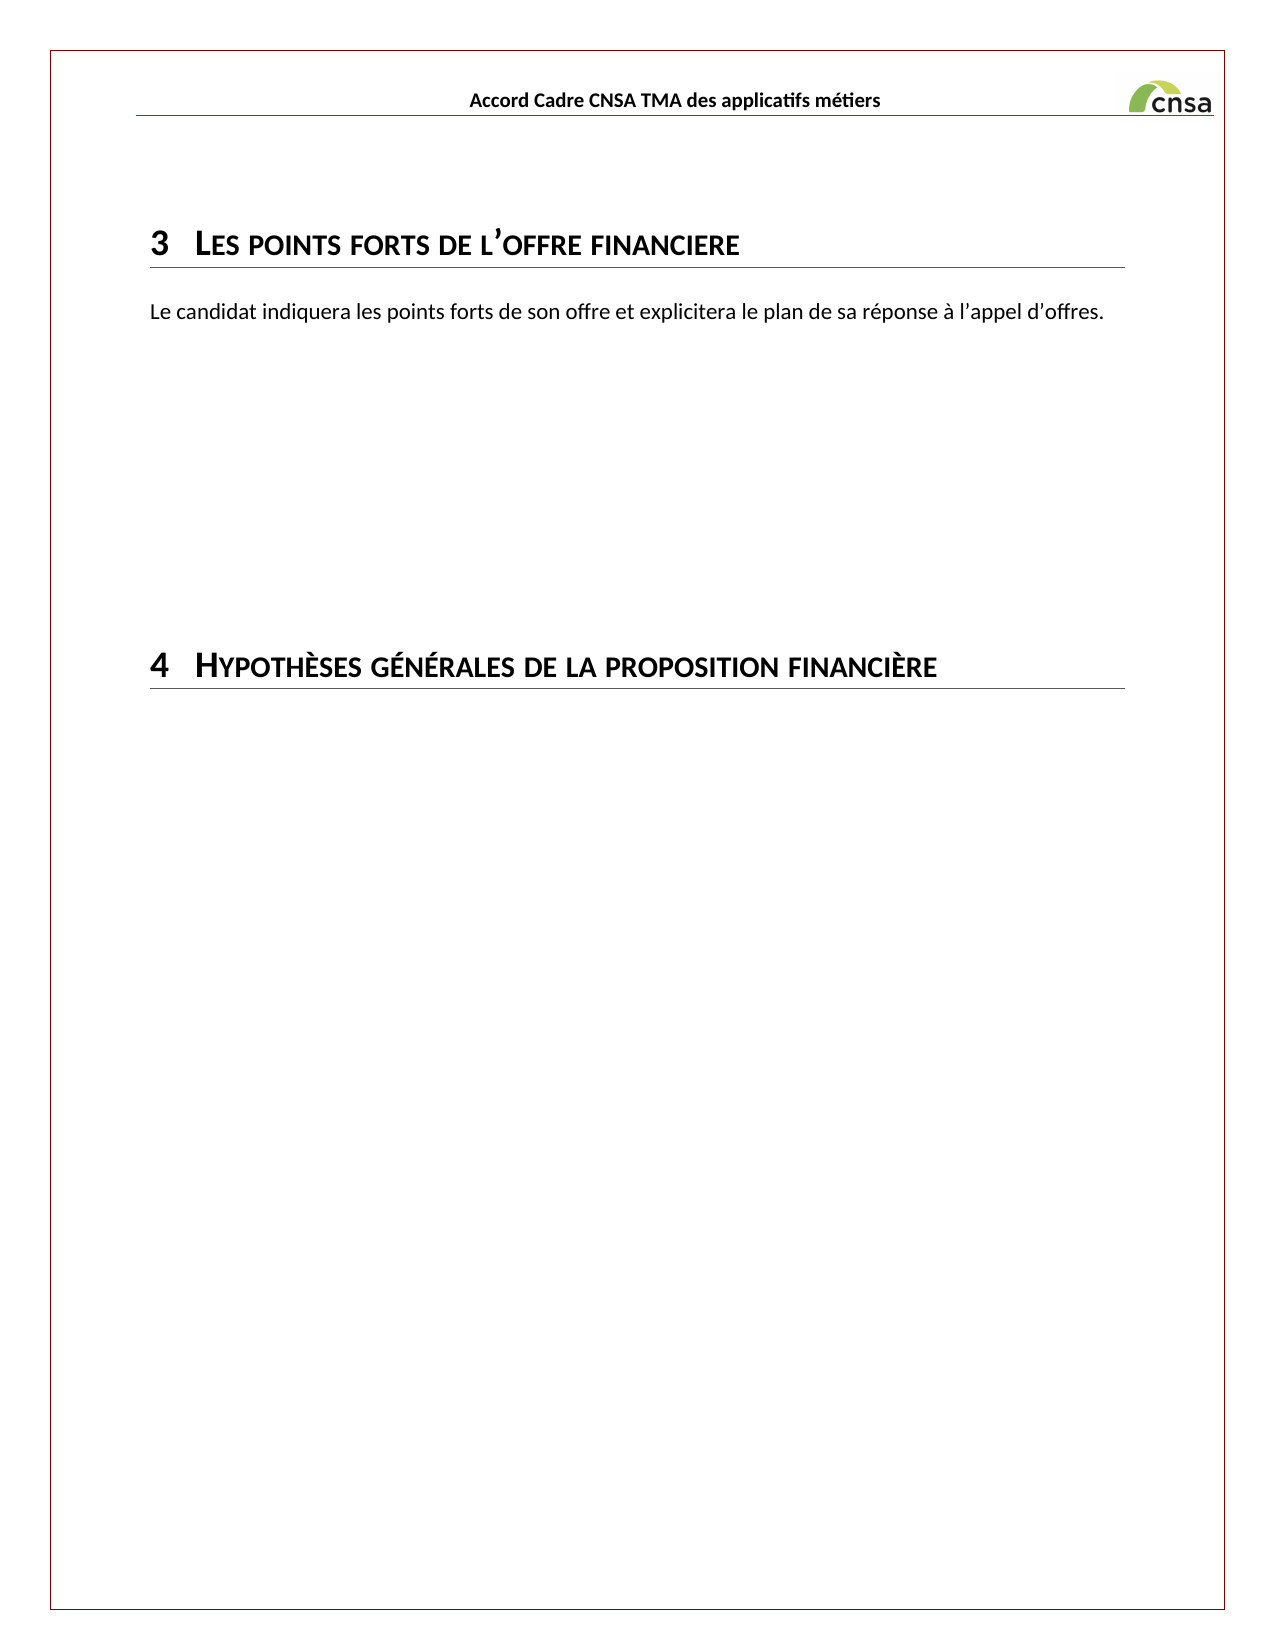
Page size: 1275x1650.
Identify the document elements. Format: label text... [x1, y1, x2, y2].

text Le candidat indiquera les points forts de son offre et explicitera le plan de sa réponse à l’appel d’offres. [150, 297, 1125, 325]
picture [1115, 73, 1222, 122]
subtitle Hypothèses générales de la proposition financière [150, 641, 1125, 688]
subtitle Les points forts de l’offre financiere [150, 219, 1125, 267]
